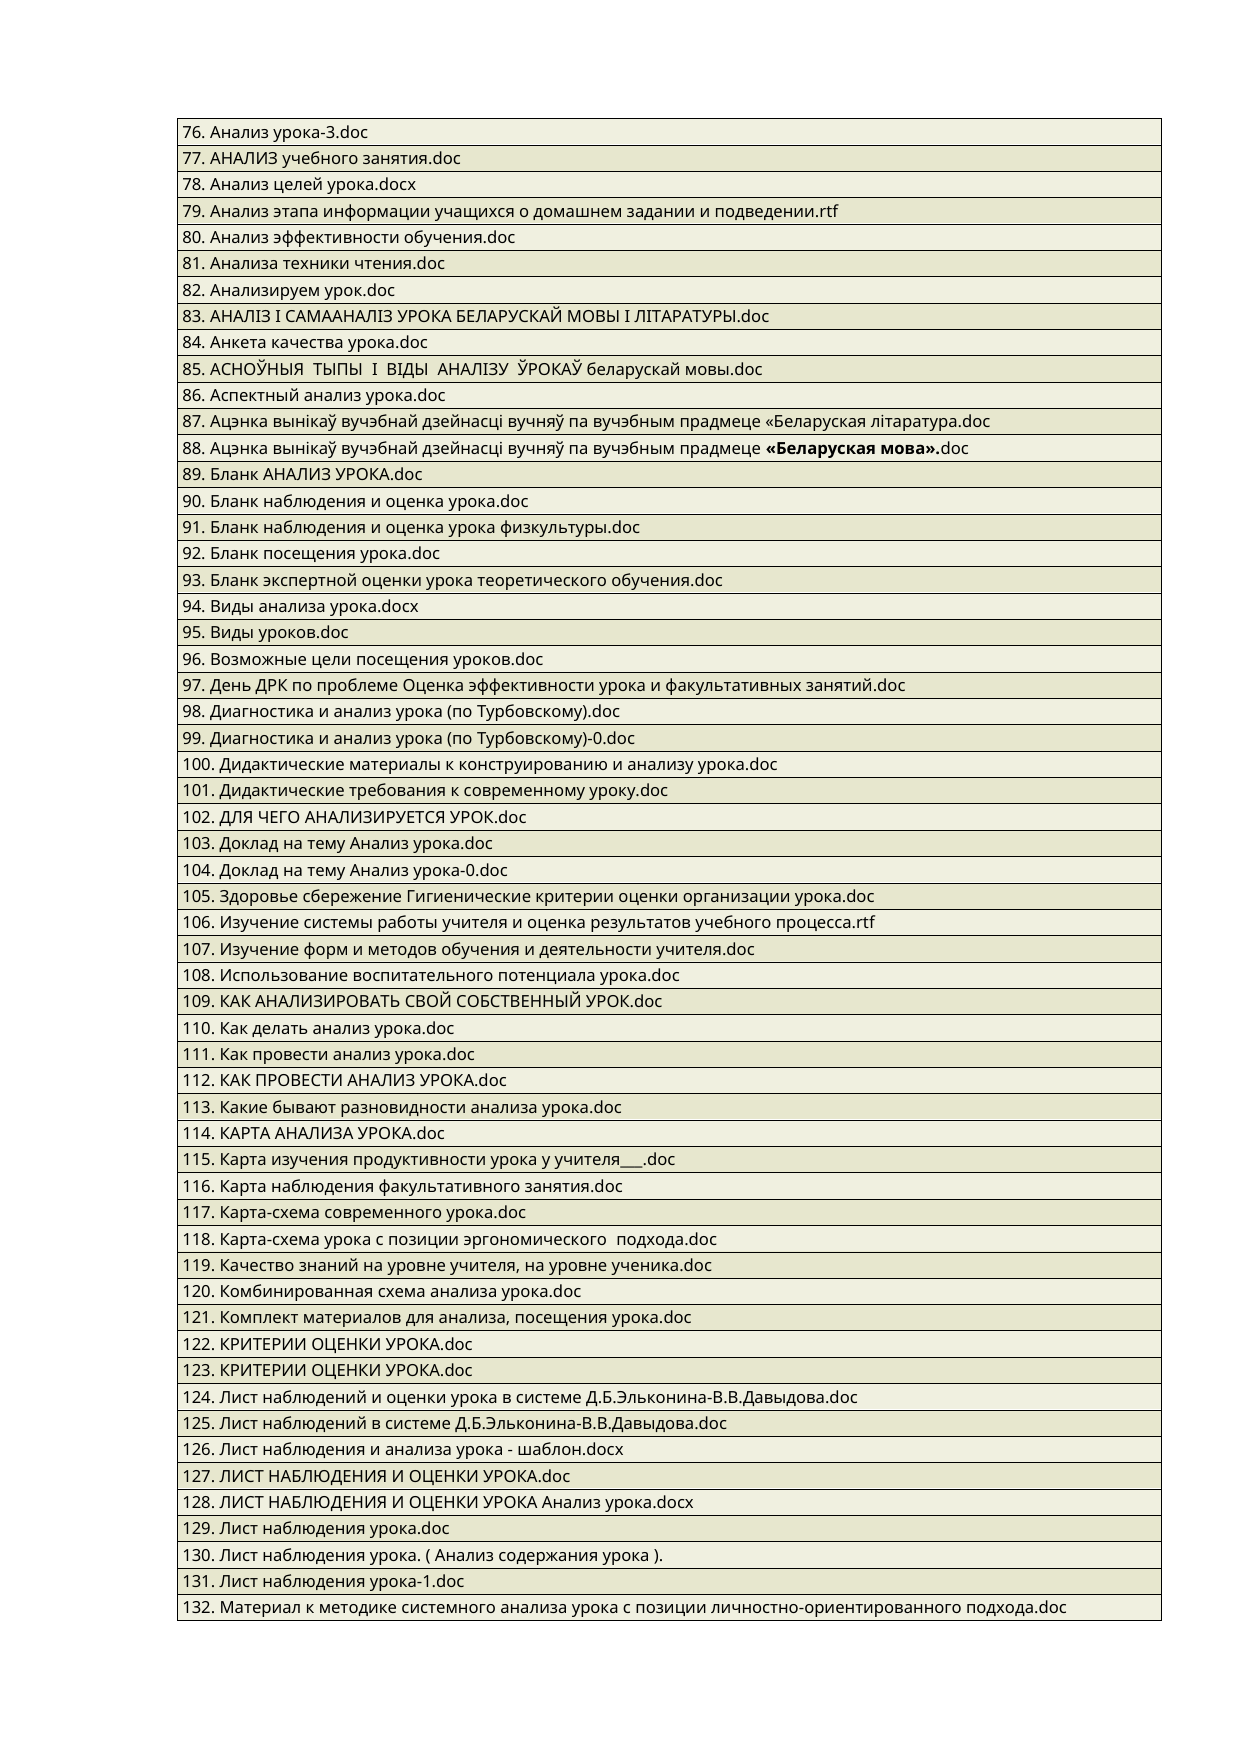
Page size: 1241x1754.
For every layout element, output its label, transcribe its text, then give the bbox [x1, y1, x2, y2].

table_cell 87. Ацэнка вынікаў вучэбнай дзейнасці вучняў па вучэбным прадмеце «Беларуская літаратура.doc [178, 409, 1161, 434]
table_cell 131. Лист наблюдения урока-1.doc [178, 1569, 1161, 1594]
table_cell 84. Анкета качества урока.doc [178, 330, 1161, 355]
table_cell 92. Бланк посещения урока.doc [178, 541, 1161, 566]
table_cell 99. Диагностика и анализ урока (по Турбовскому)-0.doc [178, 725, 1161, 751]
table_cell 128. ЛИСТ НАБЛЮДЕНИЯ И ОЦЕНКИ УРОКА Анализ урока.docx [178, 1490, 1161, 1515]
table_cell 85. АСНОЎНЫЯ ТЫПЫ І ВІДЫ АНАЛІЗУ ЎРОКАЎ беларускай мовы.doc [178, 356, 1161, 382]
table_cell 120. Комбинированная схема анализа урока.doc [178, 1279, 1161, 1304]
table_cell 82. Анализируем урок.doc [178, 277, 1161, 303]
table_cell 126. Лист наблюдения и анализа урока - шаблон.docx [178, 1437, 1161, 1462]
table_cell 122. КРИТЕРИИ ОЦЕНКИ УРОКА.doc [178, 1331, 1161, 1357]
table_cell 115. Карта изучения продуктивности урока у учителя___.doc [178, 1147, 1161, 1172]
table_cell 86. Аспектный анализ урока.doc [178, 383, 1161, 408]
table_cell 102. ДЛЯ ЧЕГО АНАЛИЗИРУЕТСЯ УРОК.doc [178, 804, 1161, 830]
table_cell 104. Доклад на тему Анализ урока-0.doc [178, 857, 1161, 882]
table_cell 119. Качество знаний на уровне учителя, на уровне ученика.doc [178, 1253, 1161, 1278]
table_cell 129. Лист наблюдения урока.doc [178, 1516, 1161, 1541]
table_cell 101. Дидактические требования к современному уроку.doc [178, 778, 1161, 803]
table_cell 88. Ацэнка вынікаў вучэбнай дзейнасці вучняў па вучэбным прадмеце «Беларуская мова».doc [178, 435, 1161, 461]
table_cell 117. Карта-схема современного урока.doc [178, 1200, 1161, 1225]
table_cell 81. Анализа техники чтения.doc [178, 251, 1161, 276]
table_cell 83. АНАЛІЗ І САМААНАЛІЗ УРОКА БЕЛАРУСКАЙ МОВЫ І ЛІТАРАТУРЫ.doc [178, 304, 1161, 329]
table_cell 76. Анализ урока-3.doc [178, 119, 1161, 144]
table_cell 109. КАК АНАЛИЗИРОВАТЬ СВОЙ СОБСТВЕННЫЙ УРОК.doc [178, 989, 1161, 1014]
table_cell 105. Здоровье сбережение Гигиенические критерии оценки организации урока.doc [178, 884, 1161, 909]
table_cell 124. Лист наблюдений и оценки урока в системе Д.Б.Эльконина-В.В.Давыдова.doc [178, 1384, 1161, 1409]
table_cell 100. Дидактические материалы к конструированию и анализу урока.doc [178, 752, 1161, 777]
table_cell 111. Как провести анализ урока.doc [178, 1042, 1161, 1067]
table_cell 77. АНАЛИЗ учебного занятия.doc [178, 146, 1161, 171]
table_cell 80. Анализ эффективности обучения.doc [178, 225, 1161, 250]
table_cell 106. Изучение системы работы учителя и оценка результатов учебного процесса.rtf [178, 910, 1161, 935]
table_cell 108. Использование воспитательного потенциала урока.doc [178, 963, 1161, 988]
table_cell 113. Какие бывают разновидности анализа урока.doc [178, 1094, 1161, 1119]
table_cell 110. Как делать анализ урока.doc [178, 1015, 1161, 1041]
table_cell 107. Изучение форм и методов обучения и деятельности учителя.doc [178, 936, 1161, 961]
table_cell 130. Лист наблюдения урока. ( Анализ содержания урока ). [178, 1542, 1161, 1568]
table_cell 97. День ДРК по проблеме Оценка эффективности урока и факультативных занятий.doc [178, 673, 1161, 698]
table_cell 98. Диагностика и анализ урока (по Турбовскому).doc [178, 699, 1161, 724]
table_cell 103. Доклад на тему Анализ урока.doc [178, 831, 1161, 856]
table_cell 123. КРИТЕРИИ ОЦЕНКИ УРОКА.doc [178, 1358, 1161, 1383]
table_cell 89. Бланк АНАЛИЗ УРОКА.doc [178, 462, 1161, 487]
table_cell 93. Бланк экспертной оценки урока теоретического обучения.doc [178, 567, 1161, 592]
table_cell 91. Бланк наблюдения и оценка урока физкультуры.doc [178, 515, 1161, 540]
table_cell 114. КАРТА АНАЛИЗА УРОКА.doc [178, 1121, 1161, 1146]
table_cell 116. Карта наблюдения факультативного занятия.doc [178, 1173, 1161, 1199]
table_cell 121. Комплект материалов для анализа, посещения урока.doc [178, 1305, 1161, 1330]
table_cell 112. КАК ПРОВЕСТИ АНАЛИЗ УРОКА.doc [178, 1068, 1161, 1093]
table_cell 96. Возможные цели посещения уроков.doc [178, 646, 1161, 672]
table_cell 78. Анализ целей урока.docx [178, 172, 1161, 197]
table_cell 90. Бланк наблюдения и оценка урока.doc [178, 488, 1161, 513]
table_cell 132. Материал к методике системного анализа урока с позиции личностно-ориентированного подхода.doc [178, 1595, 1161, 1620]
table_cell 125. Лист наблюдений в системе Д.Б.Эльконина-В.В.Давыдова.doc [178, 1411, 1161, 1436]
table_cell 127. ЛИСТ НАБЛЮДЕНИЯ И ОЦЕНКИ УРОКА.doc [178, 1463, 1161, 1488]
table_cell 118. Карта-схема урока с позиции эргономического подхода.doc [178, 1226, 1161, 1251]
table_cell 95. Виды уроков.doc [178, 620, 1161, 645]
table_cell 94. Виды анализа урока.docx [178, 594, 1161, 619]
table_cell 79. Анализ этапа информации учащихся о домашнем задании и подведении.rtf [178, 198, 1161, 223]
